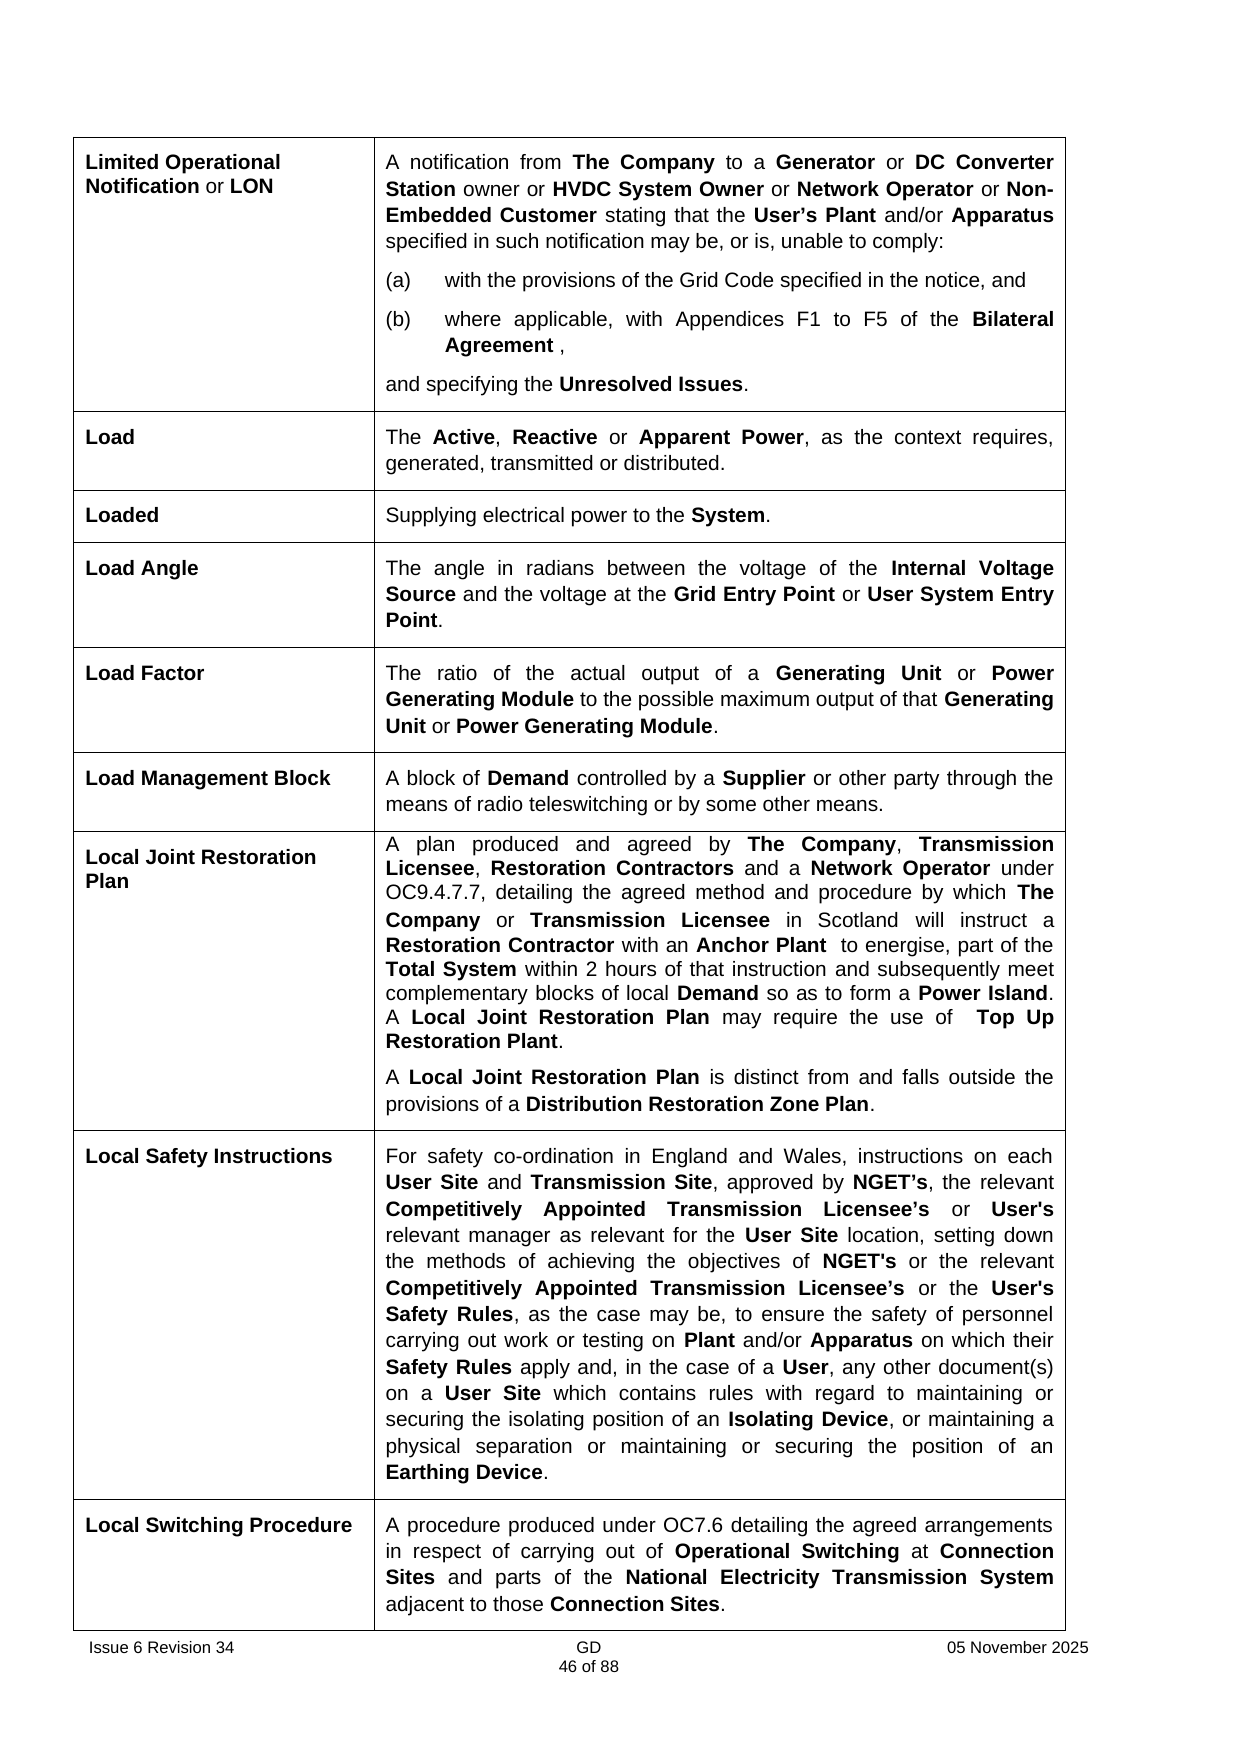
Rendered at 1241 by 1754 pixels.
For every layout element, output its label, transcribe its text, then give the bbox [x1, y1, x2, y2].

table_cell Local Switching Procedure [74, 1500, 374, 1630]
table_cell Load Management Block [74, 753, 374, 831]
table_cell Loaded [74, 491, 374, 542]
table_cell The Active, Reactive or Apparent Power, as the context requires, generated, transmitted or distributed. [375, 412, 1065, 490]
table_cell The angle in radians between the voltage of the Internal Voltage Source and the voltage at the Grid Entry Point or User System Entry Point. [375, 543, 1065, 647]
table_cell Load Angle [74, 543, 374, 647]
table_cell A procedure produced under OC7.6 detailing the agreed arrangements in respect of carrying out of Operational Switching at Connection Sites and parts of the National Electricity Transmission System adjacent to those Connection Sites. [375, 1500, 1065, 1630]
table_cell The ratio of the actual output of a Generating Unit or Power Generating Module to the possible maximum output of that Generating Unit or Power Generating Module. [375, 648, 1065, 752]
table_cell For safety co-ordination in England and Wales, instructions on each User Site and Transmission Site, approved by NGET’s, the relevant Competitively Appointed Transmission Licensee’s or User's relevant manager as relevant for the User Site location, setting down the methods of achieving the objectives of NGET's or the relevant Competitively Appointed Transmission Licensee’s or the User's Safety Rules, as the case may be, to ensure the safety of personnel carrying out work or testing on Plant and/or Apparatus on which their Safety Rules apply and, in the case of a User, any other document(s) on a User Site which contains rules with regard to maintaining or securing the isolating position of an Isolating Device, or maintaining a physical separation or maintaining or securing the position of an Earthing Device. [375, 1131, 1065, 1499]
table_cell Limited Operational Notification or LON [74, 138, 374, 411]
table_cell Local Safety Instructions [74, 1131, 374, 1499]
table_cell A notification from The Company to a Generator or DC Converter Station owner or HVDC System Owner or Network Operator or Non-Embedded Customer stating that the User’s Plant and/or Apparatus specified in such notification may be, or is, unable to comply: (a) with the provisions of the Grid Code specified in the notice, and (b) where applicable, with Appendices F1 to F5 of the Bilateral Agreement , and specifying the Unresolved Issues. [375, 138, 1065, 411]
table_cell Supplying electrical power to the System. [375, 491, 1065, 542]
table_cell Load Factor [74, 648, 374, 752]
table_cell Local Joint Restoration Plan [74, 832, 374, 1130]
table_cell A block of Demand controlled by a Supplier or other party through the means of radio teleswitching or by some other means. [375, 753, 1065, 831]
table_cell A plan produced and agreed by The Company, Transmission Licensee, Restoration Contractors and a Network Operator under OC9.4.7.7, detailing the agreed method and procedure by which The Company or Transmission Licensee in Scotland will instruct a Restoration Contractor with an Anchor Plant to energise, part of the Total System within 2 hours of that instruction and subsequently meet complementary blocks of local Demand so as to form a Power Island. A Local Joint Restoration Plan may require the use of Top Up Restoration Plant. A Local Joint Restoration Plan is distinct from and falls outside the provisions of a Distribution Restoration Zone Plan. [375, 832, 1065, 1130]
table_cell Load [74, 412, 374, 490]
